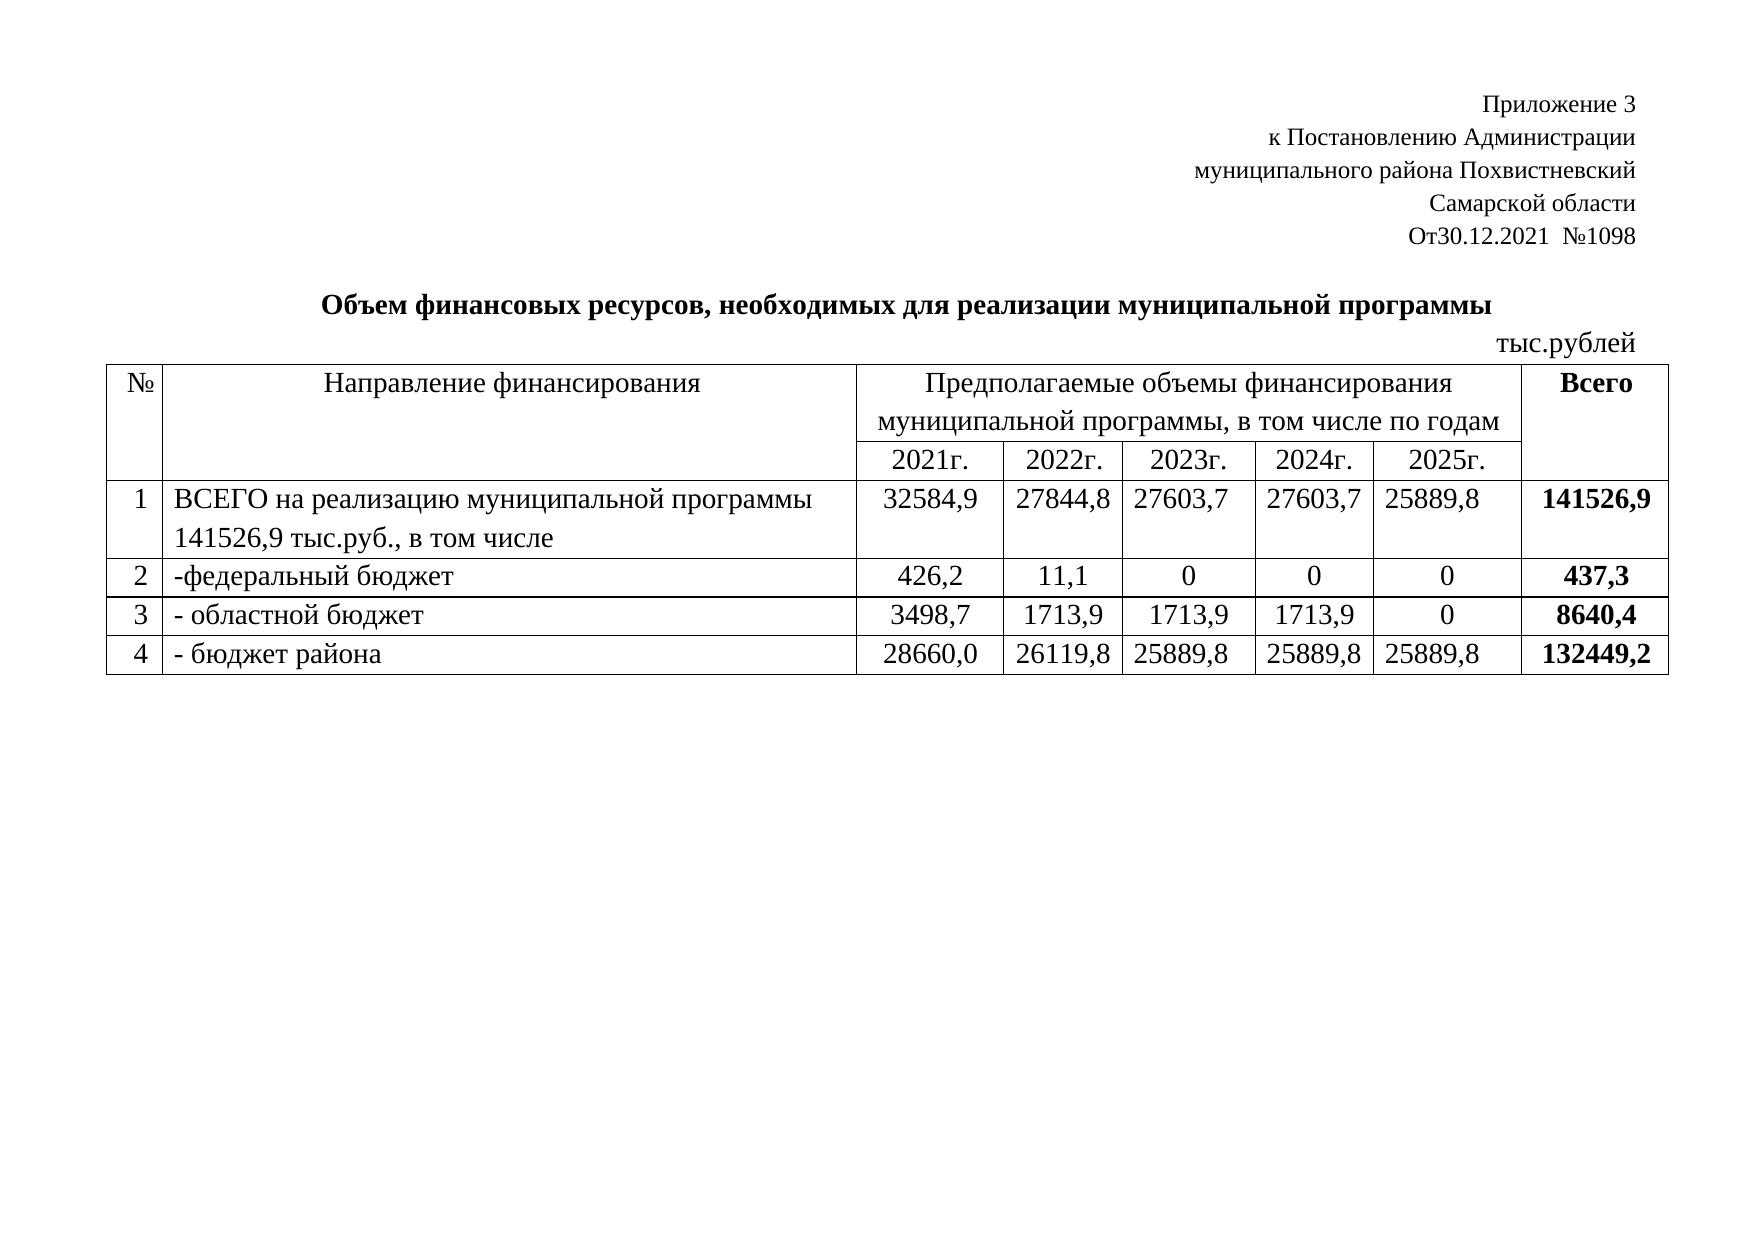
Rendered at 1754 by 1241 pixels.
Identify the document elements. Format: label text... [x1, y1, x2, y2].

table_cell 0 [1123, 559, 1255, 596]
table_cell 2022г. [1004, 442, 1122, 480]
table_cell 27603,7 [1123, 481, 1255, 557]
table_cell 27844,8 [1004, 481, 1122, 557]
table_cell 3 [107, 598, 162, 635]
table_cell 0 [1256, 559, 1373, 596]
table_cell 2024г. [1256, 442, 1373, 480]
table_header Направление финансирования [163, 365, 856, 480]
table_cell 25889,8 [1123, 636, 1255, 674]
table_cell 2023г. [1123, 442, 1255, 480]
table_cell 4 [107, 636, 162, 674]
table_cell 26119,8 [1004, 636, 1122, 674]
table_cell 8640,4 [1522, 598, 1668, 635]
table_cell 141526,9 [1522, 481, 1668, 557]
table_header Предполагаемые объемы финансирования муниципальной программы, в том числе по годам [857, 365, 1521, 441]
table_cell 32584,9 [857, 481, 1003, 557]
table_cell 437,3 [1522, 559, 1668, 596]
table_cell 426,2 [857, 559, 1003, 596]
table_cell - бюджет района [163, 636, 856, 674]
table_cell 28660,0 [857, 636, 1003, 674]
table_cell 0 [1374, 559, 1521, 596]
table_cell 27603,7 [1256, 481, 1373, 557]
text к Постановлению Администрации [118, 122, 1636, 150]
table_cell 1713,9 [1256, 598, 1373, 635]
table_cell 2021г. [857, 442, 1003, 480]
table_cell 25889,8 [1374, 481, 1521, 557]
table_cell 132449,2 [1522, 636, 1668, 674]
table_cell 11,1 [1004, 559, 1122, 596]
table_cell 1713,9 [1004, 598, 1122, 635]
table_cell ВСЕГО на реализацию муниципальной программы 141526,9 тыс.руб., в том числе [163, 481, 856, 557]
text муниципального района Похвистневский [118, 155, 1636, 183]
table_cell 2025г. [1374, 442, 1521, 480]
table_cell 0 [1374, 598, 1521, 635]
table_cell - областной бюджет [163, 598, 856, 635]
table_cell 2 [107, 559, 162, 596]
table_cell -федеральный бюджет [163, 559, 856, 596]
table_cell 25889,8 [1256, 636, 1373, 674]
table_cell 1713,9 [1123, 598, 1255, 635]
text Самарской области [118, 188, 1636, 216]
table_cell 1 [107, 481, 162, 557]
text Приложение 3 [118, 89, 1636, 117]
table_cell 3498,7 [857, 598, 1003, 635]
table_header Всего [1522, 365, 1668, 480]
table_cell 25889,8 [1374, 636, 1521, 674]
table_header № [107, 365, 162, 480]
text тыс.рублей [118, 325, 1636, 359]
text Объем финансовых ресурсов, необходимых для реализации муниципальной программы [118, 287, 1636, 320]
text От30.12.2021 №1098 [118, 221, 1636, 249]
